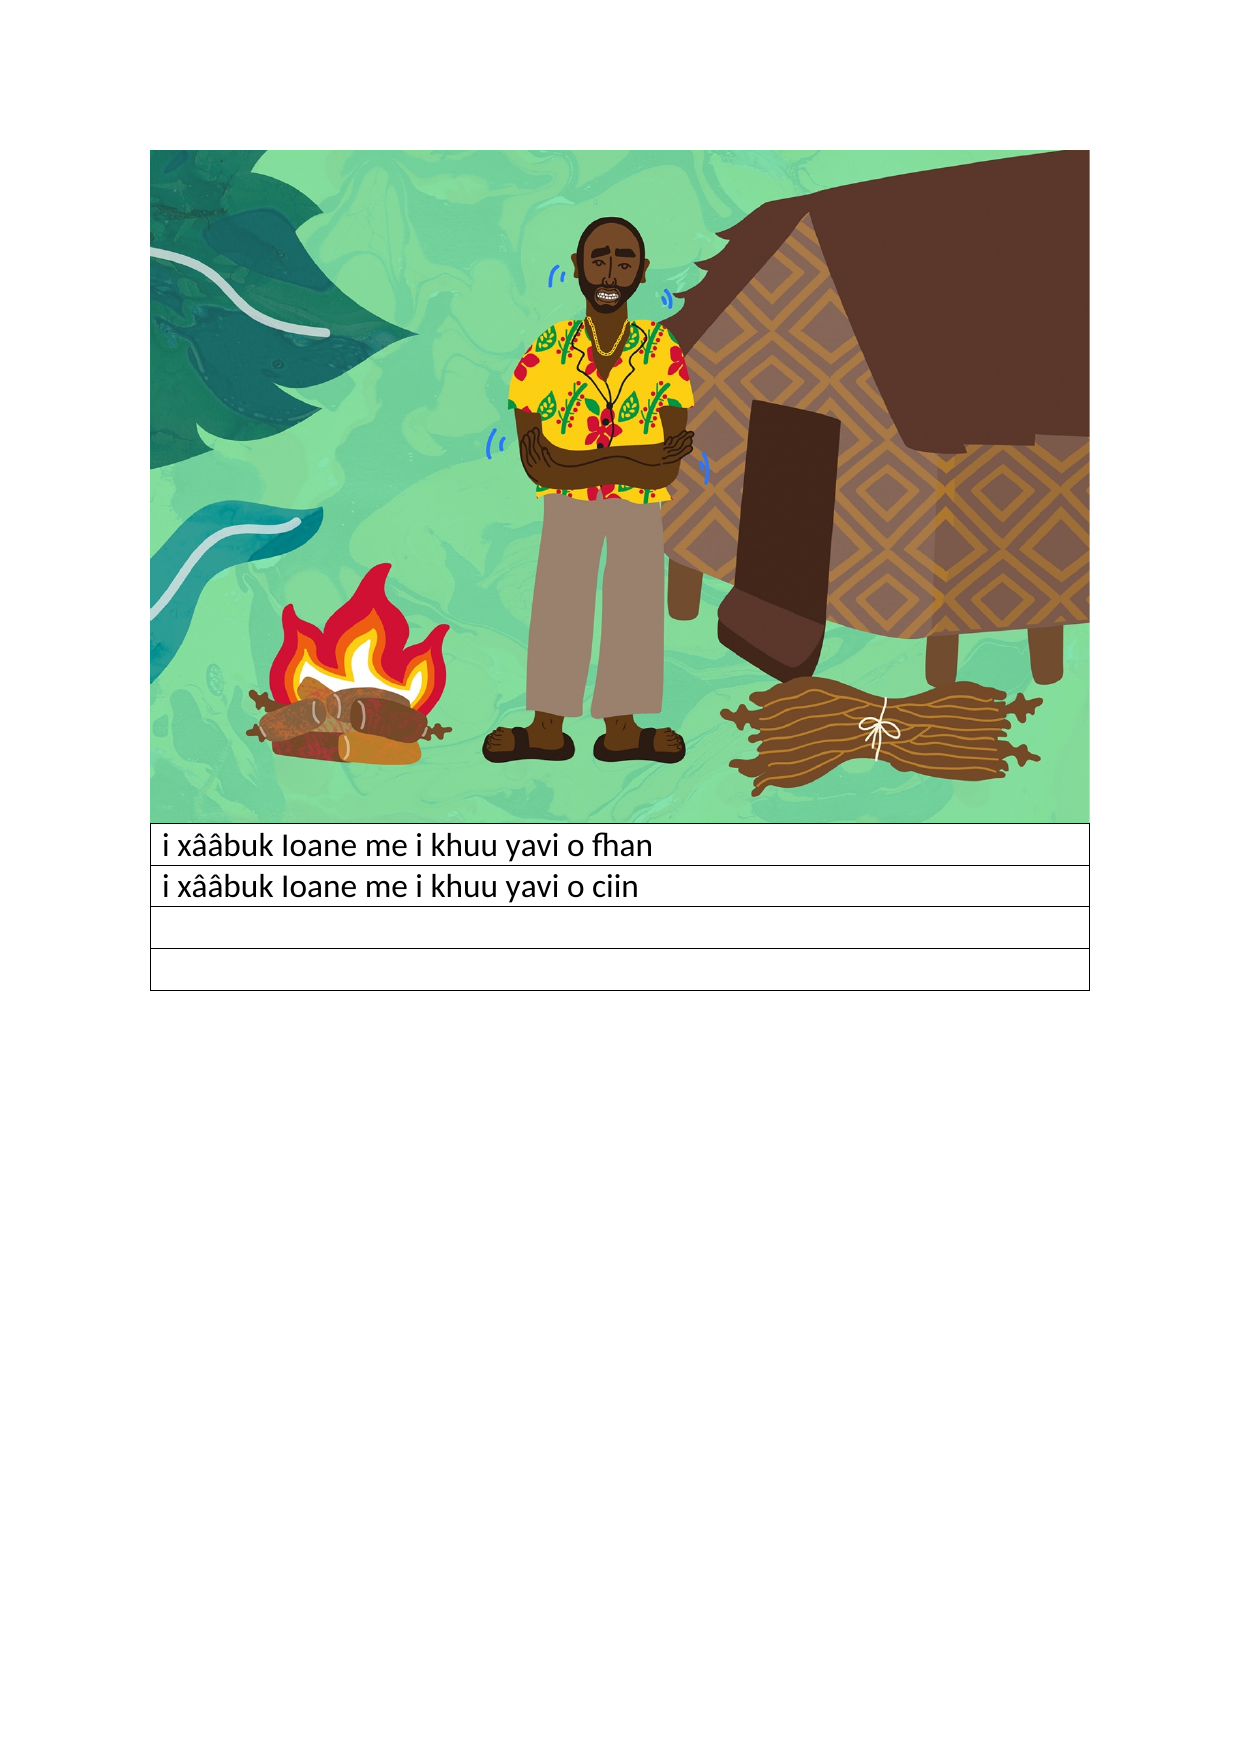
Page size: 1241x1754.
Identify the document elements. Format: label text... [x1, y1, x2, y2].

picture [150, 150, 1090, 823]
table_cell [151, 949, 1089, 990]
table_cell [151, 907, 1089, 948]
table_cell i xââbuk Ioane me i khuu yavi o ciin [151, 866, 1089, 906]
table_header i xââbuk Ioane me i khuu yavi o fhan [151, 824, 1089, 864]
